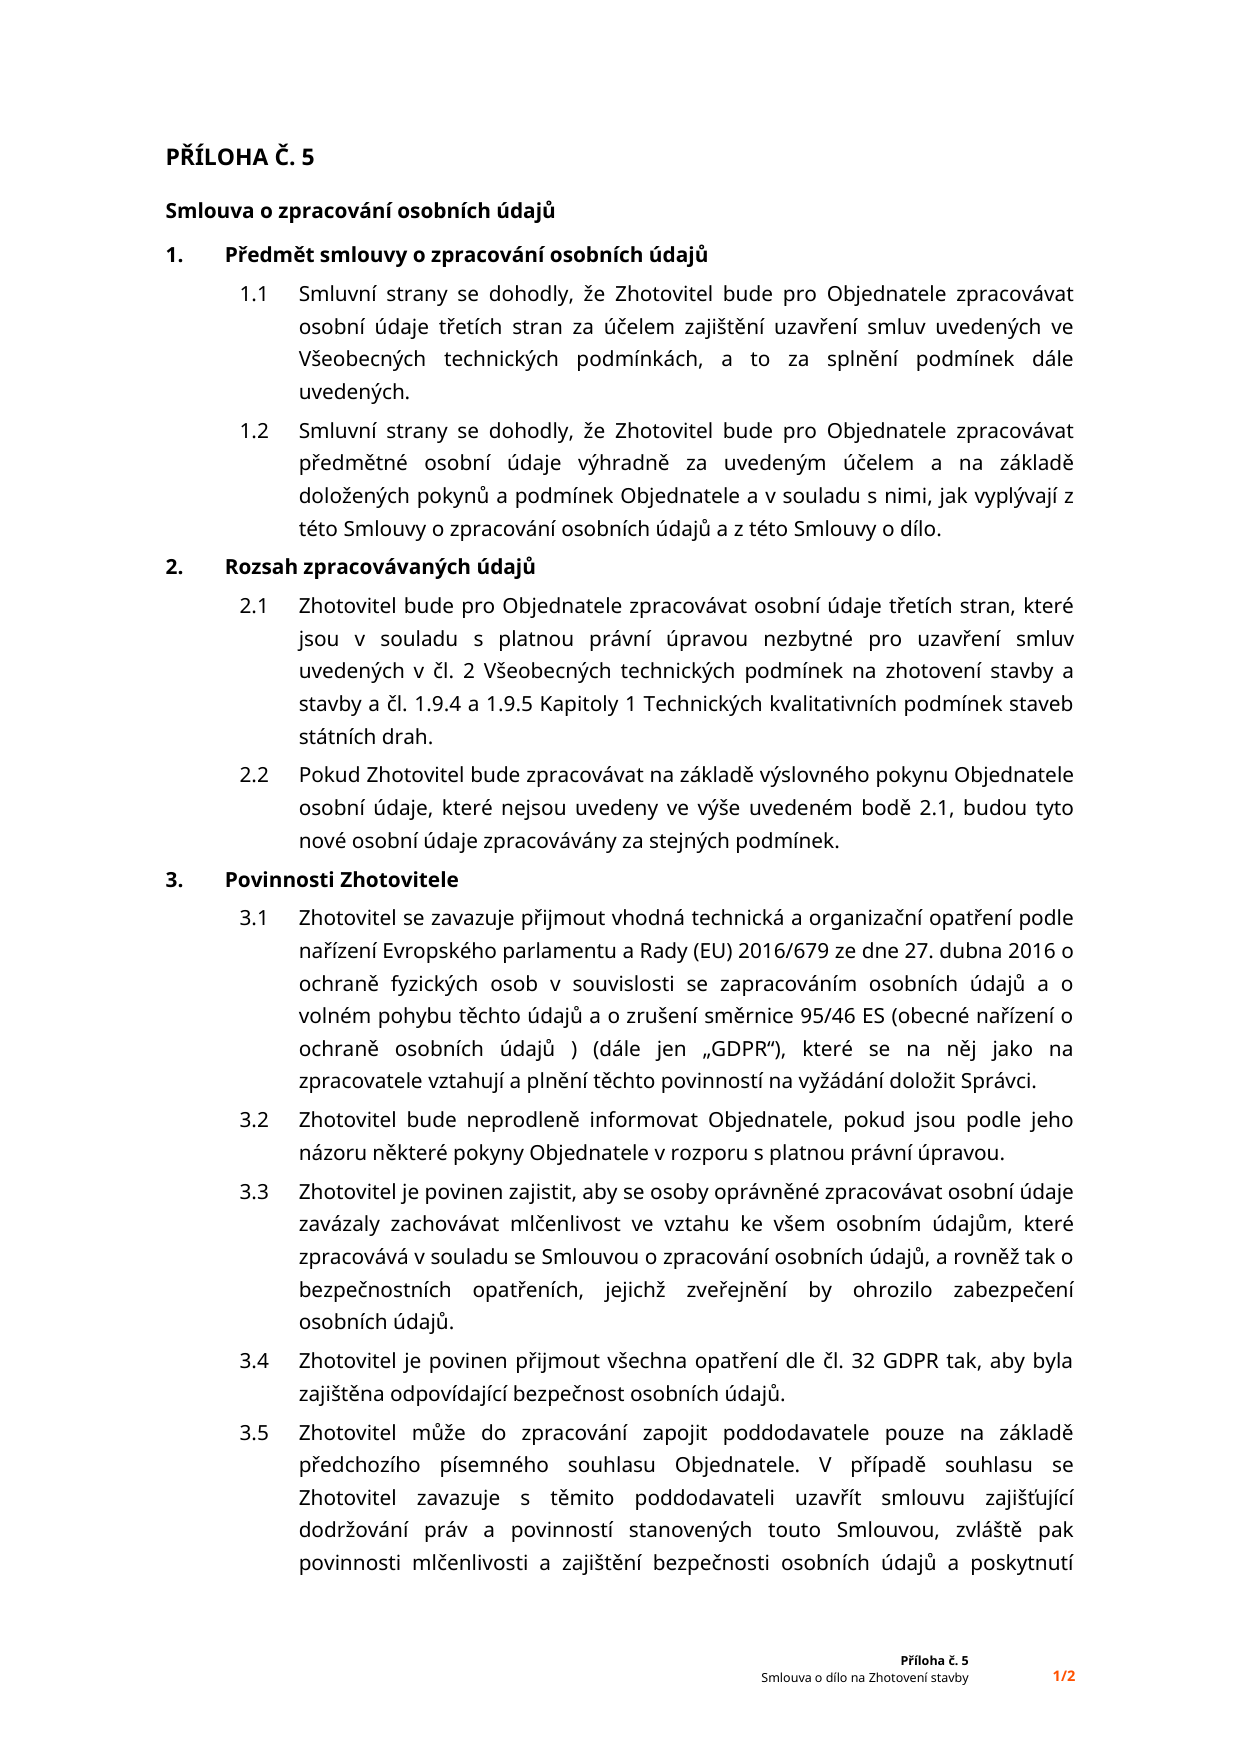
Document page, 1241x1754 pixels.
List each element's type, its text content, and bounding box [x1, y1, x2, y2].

list Zhotovitel bude pro Objednatele zpracovávat osobní údaje třetích stran, které jsou v souladu s platnou právní úpravou nezbytné pro uzavření smluv uvedených v čl. 2 Všeobecných technických podmínek na zhotovení stavby a stavby a čl. 1.9.4 a 1.9.5 Kapitoly 1 Technických kvalitativních podmínek staveb státních drah. [239, 591, 1075, 750]
list Smluvní strany se dohodly, že Zhotovitel bude pro Objednatele zpracovávat osobní údaje třetích stran za účelem zajištění uzavření smluv uvedených ve Všeobecných technických podmínkách, a to za splnění podmínek dále uvedených. [239, 279, 1075, 405]
list Smluvní strany se dohodly, že Zhotovitel bude pro Objednatele zpracovávat předmětné osobní údaje výhradně za uvedeným účelem a na základě doložených pokynů a podmínek Objednatele a v souladu s nimi, jak vyplývají z této Smlouvy o zpracování osobních údajů a z této Smlouvy o dílo. [239, 416, 1075, 542]
text Smlouva o zpracování osobních údajů [165, 197, 1075, 225]
list Zhotovitel je povinen zajistit, aby se osoby oprávněné zpracovávat osobní údaje zavázaly zachovávat mlčenlivost ve vztahu ke všem osobním údajům, které zpracovává v souladu se Smlouvou o zpracování osobních údajů, a rovněž tak o bezpečnostních opatřeních, jejichž zveřejnění by ohrozilo zabezpečení osobních údajů. [239, 1177, 1075, 1336]
list Rozsah zpracovávaných údajů [165, 552, 1075, 581]
list Zhotovitel je povinen přijmout všechna opatření dle čl. 32 GDPR tak, aby byla zajištěna odpovídající bezpečnost osobních údajů. [239, 1346, 1075, 1407]
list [239, 1418, 1075, 1576]
list Zhotovitel se zavazuje přijmout vhodná technická a organizační opatření podle nařízení Evropského parlamentu a Rady (EU) 2016/679 ze dne 27. dubna 2016 o ochraně fyzických osob v souvislosti se zapracováním osobních údajů a o volném pohybu těchto údajů a o zrušení směrnice 95/46 ES (obecné nařízení o ochraně osobních údajů ) (dále jen „GDPR“), které se na něj jako na zpracovatele vztahují a plnění těchto povinností na vyžádání doložit Správci. [239, 903, 1075, 1095]
text Příloha č. 5 [165, 141, 1075, 173]
list Pokud Zhotovitel bude zpracovávat na základě výslovného pokynu Objednatele osobní údaje, které nejsou uvedeny ve výše uvedeném bodě 2.1, budou tyto nové osobní údaje zpracovávány za stejných podmínek. [239, 761, 1075, 854]
list Zhotovitel bude neprodleně informovat Objednatele, pokud jsou podle jeho názoru některé pokyny Objednatele v rozporu s platnou právní úpravou. [239, 1105, 1075, 1166]
list Předmět smlouvy o zpracování osobních údajů [165, 240, 1075, 269]
list Povinnosti Zhotovitele [165, 865, 1075, 893]
